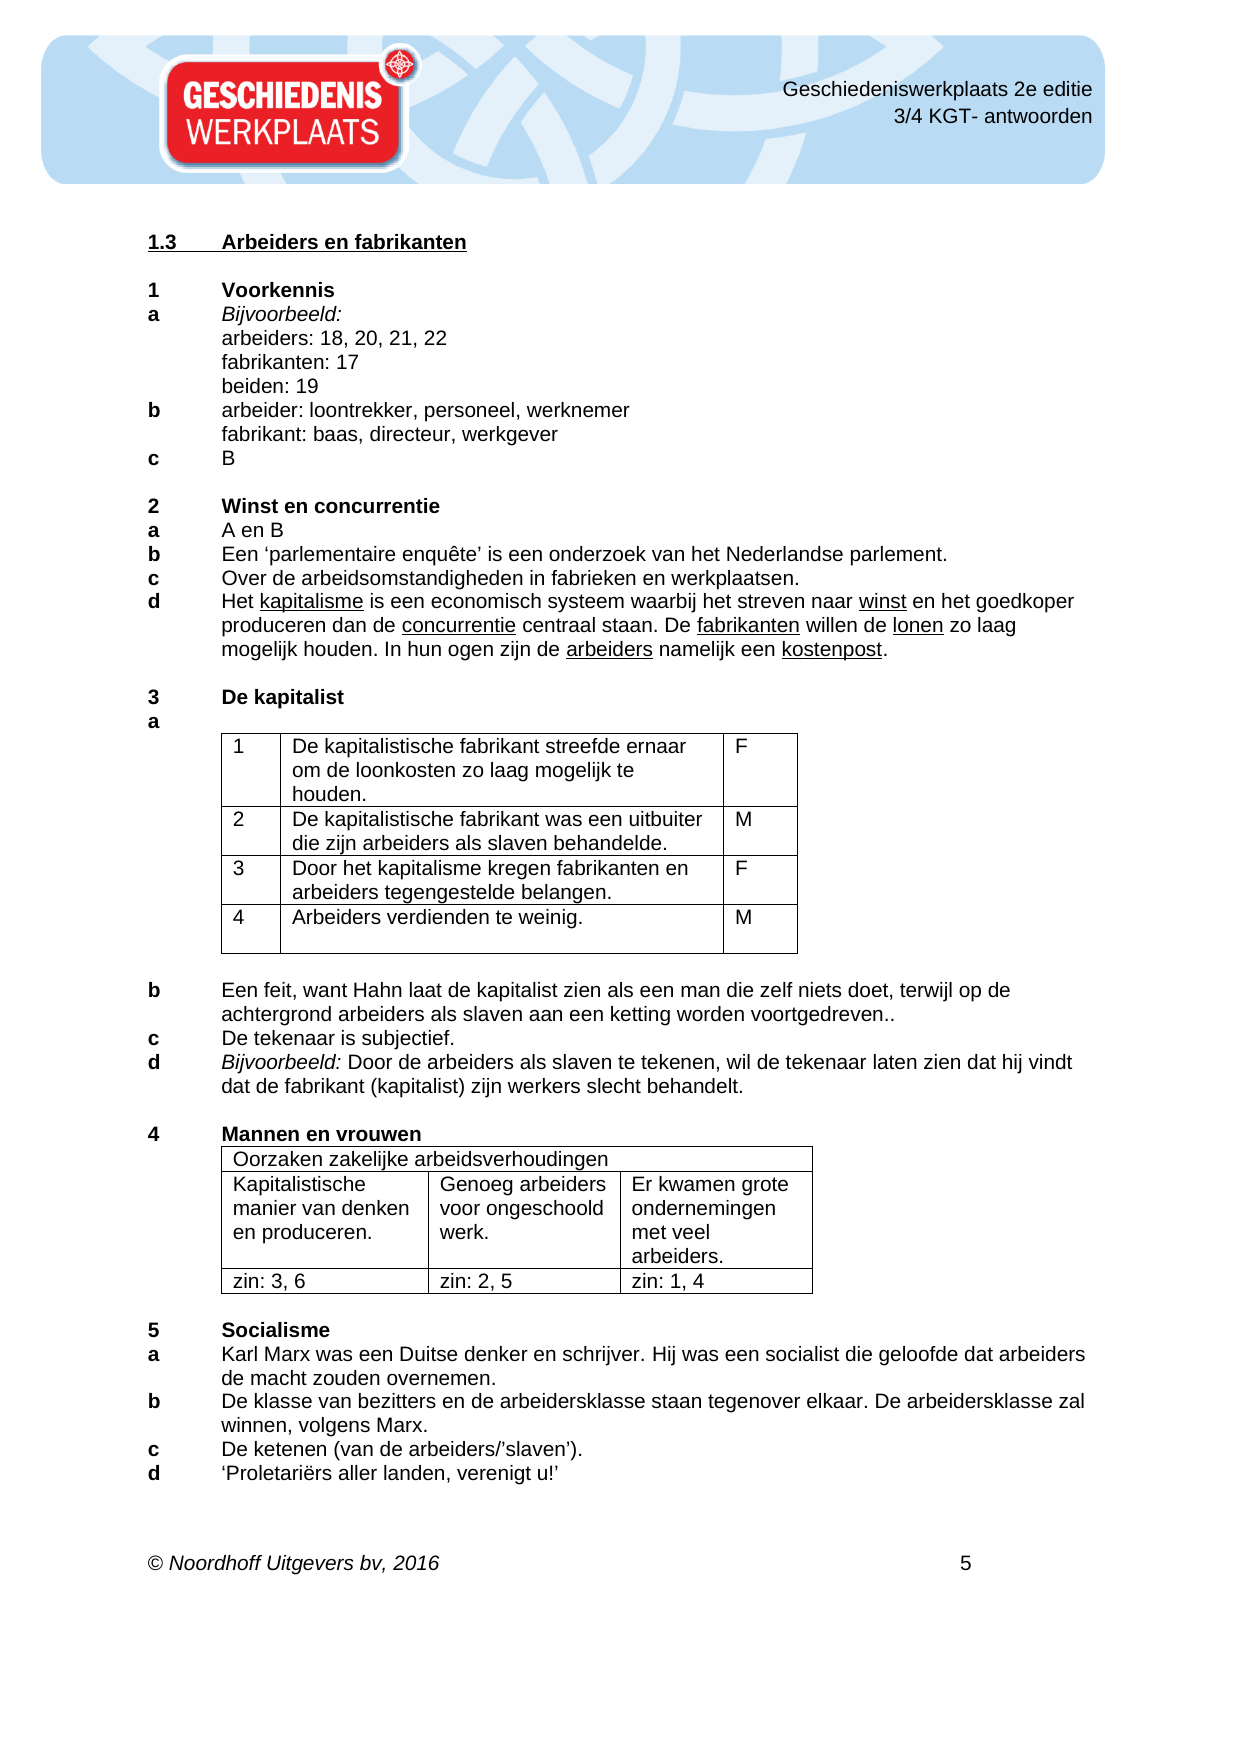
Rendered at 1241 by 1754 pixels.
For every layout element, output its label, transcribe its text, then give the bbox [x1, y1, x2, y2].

text c De ketenen (van de arbeiders/’slaven’). [148, 1437, 1093, 1461]
table_cell 3 [222, 856, 280, 904]
text 1.3 Arbeiders en fabrikanten [148, 230, 1093, 254]
table_cell F [724, 856, 797, 904]
table_cell Kapitalistische manier van denken en produceren. [222, 1172, 428, 1267]
table_cell zin: 3, 6 [222, 1269, 428, 1292]
text 2 Winst en concurrentie [148, 493, 1093, 517]
text d Bijvoorbeeld: Door de arbeiders als slaven te tekenen, wil de tekenaar laten zien dat hij vindt dat de fabrikant (kapitalist) zijn werkers slecht behandelt. [148, 1050, 1093, 1098]
text d ‘Proletariërs aller landen, verenigt u!’ [148, 1461, 1093, 1485]
table_header F [724, 734, 797, 806]
text b Een feit, want Hahn laat de kapitalist zien als een man die zelf niets doet, terwijl op de achtergrond arbeiders als slaven aan een ketting worden voortgedreven.. [148, 978, 1093, 1026]
text arbeiders: 18, 20, 21, 22 [148, 326, 1093, 350]
table_header De kapitalistische fabrikant streefde ernaar om de loonkosten zo laag mogelijk te houden. [281, 734, 723, 806]
text a [148, 709, 1093, 733]
table_cell M [724, 905, 797, 953]
text d Het kapitalisme is een economisch systeem waarbij het streven naar winst en het goedkoper produceren dan de concurrentie centraal staan. De fabrikanten willen de lonen zo laag mogelijk houden. In hun ogen zijn de arbeiders namelijk een kostenpost. [148, 589, 1093, 661]
text 3 De kapitalist [148, 685, 1093, 709]
text a A en B [148, 517, 1093, 541]
text a Bijvoorbeeld: [148, 302, 1093, 326]
text b Een ‘parlementaire enquête’ is een onderzoek van het Nederlandse parlement. [148, 541, 1093, 565]
table_cell M [724, 807, 797, 855]
text fabrikanten: 17 [148, 350, 1093, 374]
text b De klasse van bezitters en de arbeidersklasse staan tegenover elkaar. De arbeidersklasse zal winnen, volgens Marx. [148, 1389, 1093, 1437]
text c De tekenaar is subjectief. [148, 1026, 1093, 1050]
text 4 Mannen en vrouwen [148, 1122, 1093, 1146]
text 1 Voorkennis [148, 278, 1093, 302]
table_cell Er kwamen grote ondernemingen met veel arbeiders. [621, 1172, 812, 1267]
table_cell 2 [222, 807, 280, 855]
text 5 Socialisme [148, 1317, 1093, 1341]
table_header 1 [222, 734, 280, 806]
table_cell Arbeiders verdienden te weinig. [281, 905, 723, 953]
table_cell 4 [222, 905, 280, 953]
table_header Oorzaken zakelijke arbeidsverhoudingen [222, 1147, 812, 1171]
text beiden: 19 [148, 374, 1093, 398]
table_cell zin: 2, 5 [429, 1269, 620, 1292]
text c B [148, 446, 1093, 469]
text c Over de arbeidsomstandigheden in fabrieken en werkplaatsen. [148, 565, 1093, 589]
table_cell zin: 1, 4 [621, 1269, 812, 1292]
text b arbeider: loontrekker, personeel, werknemer [148, 398, 1093, 422]
text a Karl Marx was een Duitse denker en schrijver. Hij was een socialist die geloofde dat arbeiders de macht zouden overnemen. [148, 1341, 1093, 1389]
table_cell Door het kapitalisme kregen fabrikanten en arbeiders tegengestelde belangen. [281, 856, 723, 904]
table_cell De kapitalistische fabrikant was een uitbuiter die zijn arbeiders als slaven behandelde. [281, 807, 723, 855]
table_cell Genoeg arbeiders voor ongeschoold werk. [429, 1172, 620, 1267]
text fabrikant: baas, directeur, werkgever [148, 422, 1093, 446]
